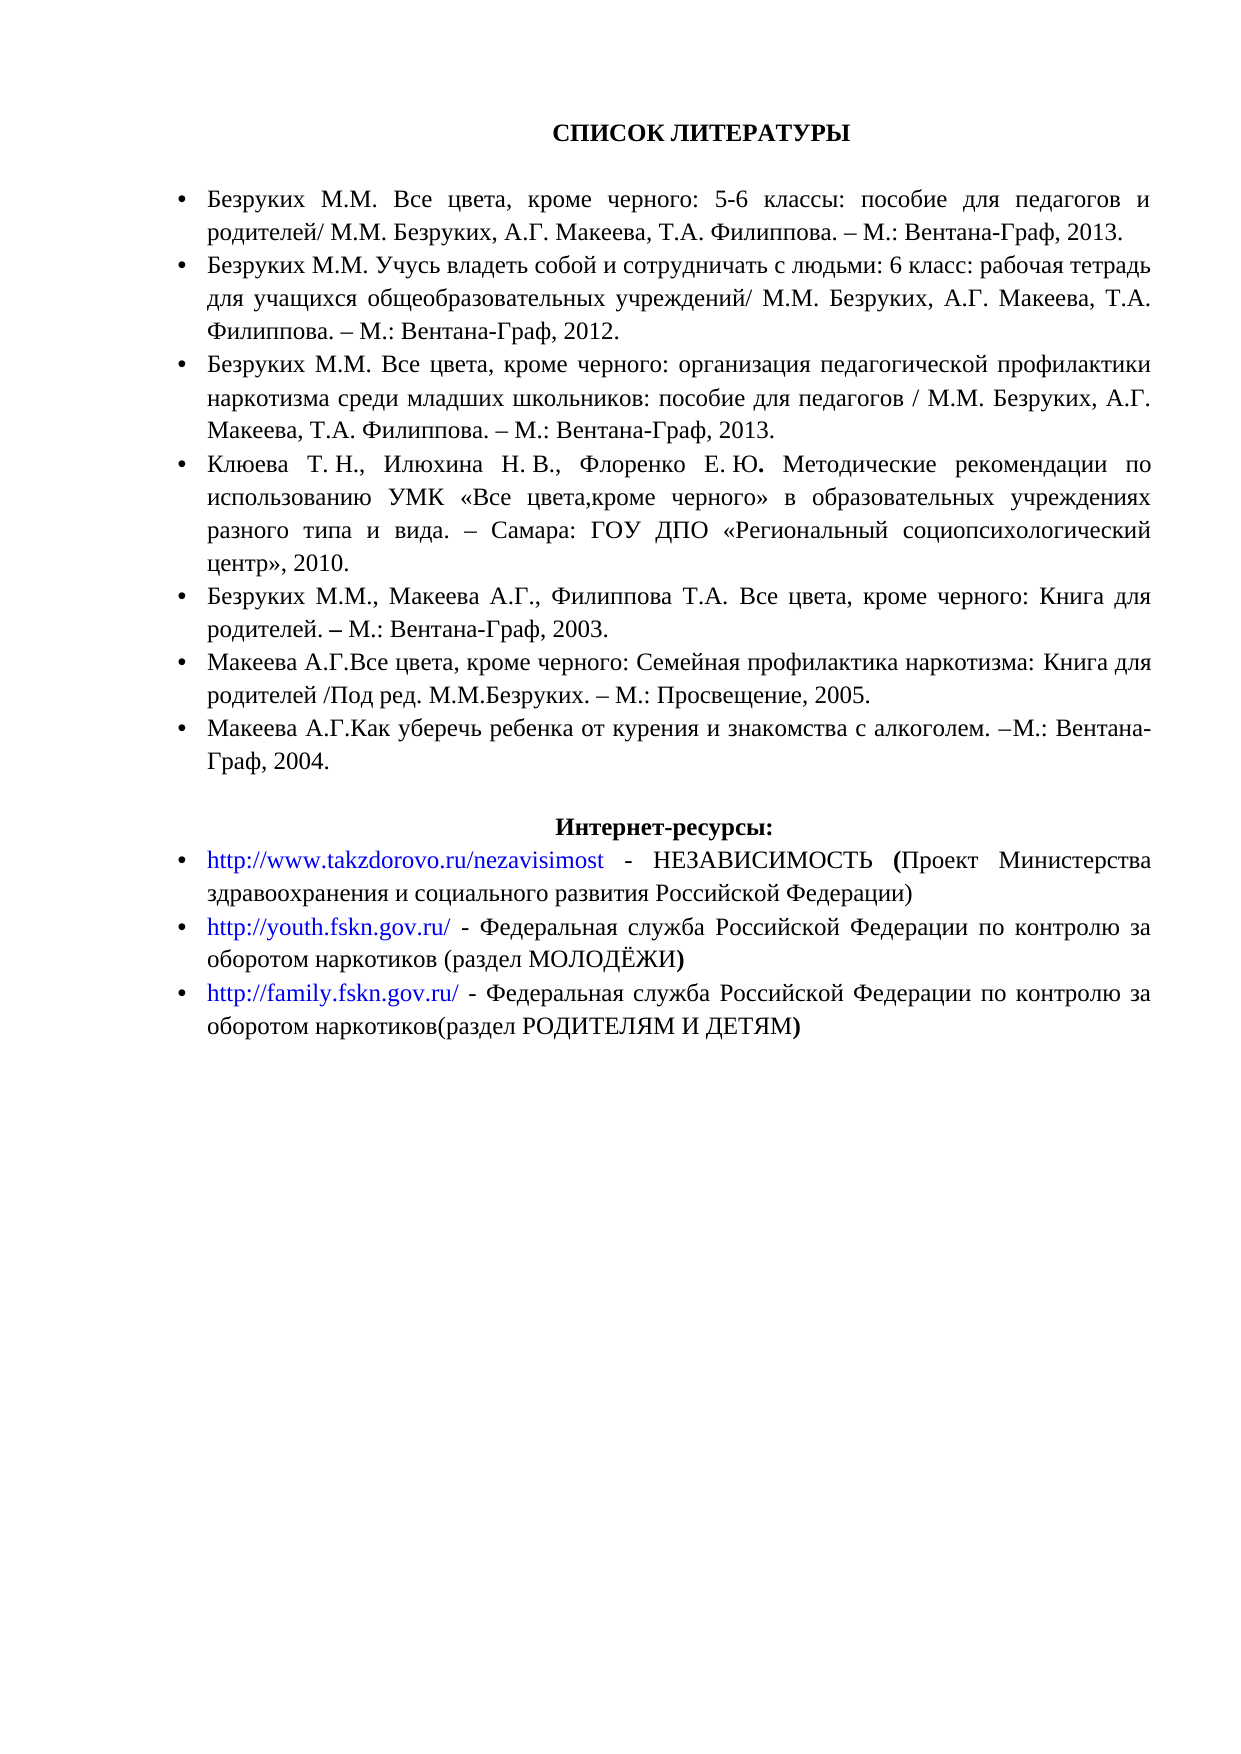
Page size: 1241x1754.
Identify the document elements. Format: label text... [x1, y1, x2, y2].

list Безруких М.М. Все цвета, кроме черного: 5-6 классы: пособие для педагогов и родителей/ М.М. Безруких, А.Г. Макеева, Т.А. Филиппова. – М.: Вентана-Граф, 2013. [177, 184, 1152, 246]
list http://family.fskn.gov.ru/ - Федеральная служба Российской Федерации по контролю за оборотом наркотиков(раздел РОДИТЕЛЯМ И ДЕТЯМ) [177, 978, 1152, 1039]
list Безруких М.М., Макеева А.Г., Филиппова Т.А. Все цвета, кроме черного: Книга для родителей. – М.: Вентана-Граф, 2003. [177, 581, 1152, 643]
text СПИСОК ЛИТЕРАТУРЫ [177, 118, 1152, 147]
list Макеева А.Г.Как уберечь ребенка от курения и знакомства с алкоголем. –М.: Вентана-Граф, 2004. [177, 713, 1152, 775]
list Безруких М.М. Все цвета, кроме черного: организация педагогической профилактики наркотизма среди младших школьников: пособие для педагогов / М.М. Безруких, А.Г. Макеева, Т.А. Филиппова. – М.: Вентана-Граф, 2013. [177, 349, 1152, 444]
list http://youth.fskn.gov.ru/ - Федеральная служба Российской Федерации по контролю за оборотом наркотиков (раздел МОЛОДЁЖИ) [177, 911, 1152, 973]
list http://www.takzdorovo.ru/nezavisimost - НЕЗАВИСИМОСТЬ (Проект Министерства здравоохранения и социального развития Российской Федерации) [177, 845, 1152, 907]
list Макеева А.Г.Все цвета, кроме черного: Семейная профилактика наркотизма: Книга для родителей /Под ред. М.М.Безруких. – М.: Просвещение, 2005. [177, 647, 1152, 709]
list Безруких М.М. Учусь владеть собой и сотрудничать с людьми: 6 класс: рабочая тетрадь для учащихся общеобразовательных учреждений/ М.М. Безруких, А.Г. Макеева, Т.А. Филиппова. – М.: Вентана-Граф, 2012. [177, 250, 1152, 345]
list Клюева Т. Н., Илюхина Н. В., Флоренко Е. Ю. Методические рекомендации по использованию УМК «Все цвета,кроме черного» в образовательных учреждениях разного типа и вида. – Самара: ГОУ ДПО «Региональный социопсихологический центр», 2010. [177, 449, 1152, 577]
text Интернет-ресурсы: [177, 812, 1152, 841]
